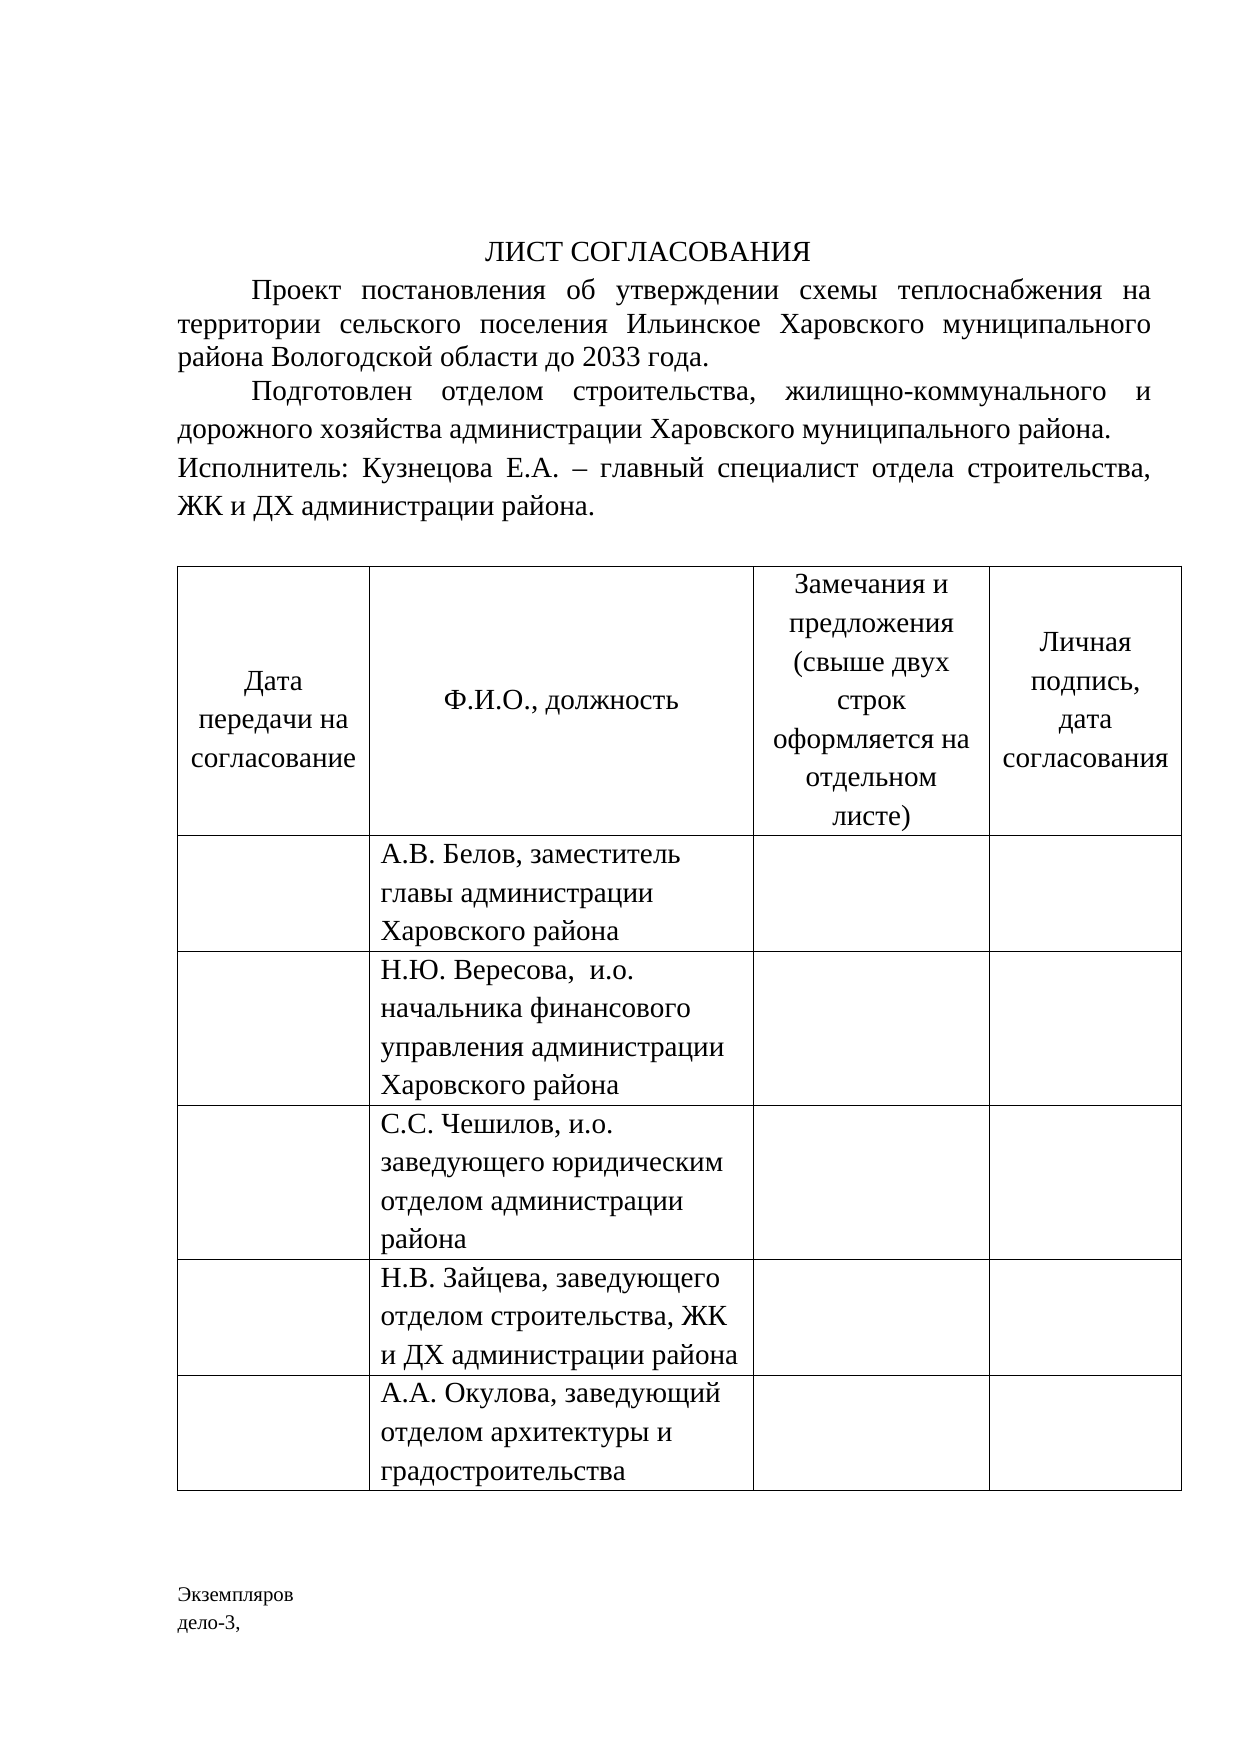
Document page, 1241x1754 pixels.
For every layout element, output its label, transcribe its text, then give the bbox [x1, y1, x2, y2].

text Подготовлен отделом строительства, жилищно-коммунального и дорожного хозяйства администрации Харовского муниципального района. [177, 373, 1152, 445]
table_cell [754, 1376, 989, 1490]
table_cell [178, 1106, 369, 1259]
table_header Замечания и предложения (свыше двух строк оформляется на отдельном листе) [754, 567, 989, 835]
text Проект постановления об утверждении схемы теплоснабжения на территории сельского поселения Ильинское Харовского муниципального района Вологодской области до 2033 года. [177, 272, 1152, 373]
table_cell А.В. Белов, заместитель главы администрации Харовского района [370, 836, 753, 951]
table_cell А.А. Окулова, заведующий отделом архитектуры и градостроительства [370, 1376, 753, 1490]
table_cell Н.В. Зайцева, заведующего отделом строительства, ЖК и ДХ администрации района [370, 1260, 753, 1374]
table_header Ф.И.О., должность [370, 567, 753, 835]
table_cell [178, 952, 369, 1105]
text Экземпляров [177, 1582, 1152, 1606]
table_cell [754, 1260, 989, 1374]
text ЛИСТ СОГЛАСОВАНИЯ [177, 234, 1152, 267]
table_header Дата передачи на согласование [178, 567, 369, 835]
table_cell Н.Ю. Вересова, и.о. начальника финансового управления администрации Харовского района [370, 952, 753, 1105]
table_cell [754, 952, 989, 1105]
table_cell [990, 952, 1181, 1105]
table_cell [178, 1260, 369, 1374]
table_cell [178, 1376, 369, 1490]
table_cell [754, 1106, 989, 1259]
table_cell [990, 1106, 1181, 1259]
table_cell С.С. Чешилов, и.о. заведующего юридическим отделом администрации района [370, 1106, 753, 1259]
text дело-3, [177, 1609, 1152, 1634]
table_header Личная подпись, дата согласования [990, 567, 1181, 835]
table_cell [990, 836, 1181, 951]
table_cell [990, 1260, 1181, 1374]
table_cell [754, 836, 989, 951]
table_cell [990, 1376, 1181, 1490]
table_cell [178, 836, 369, 951]
text Исполнитель: Кузнецова Е.А. – главный специалист отдела строительства, ЖК и ДХ администрации района. [177, 450, 1152, 522]
